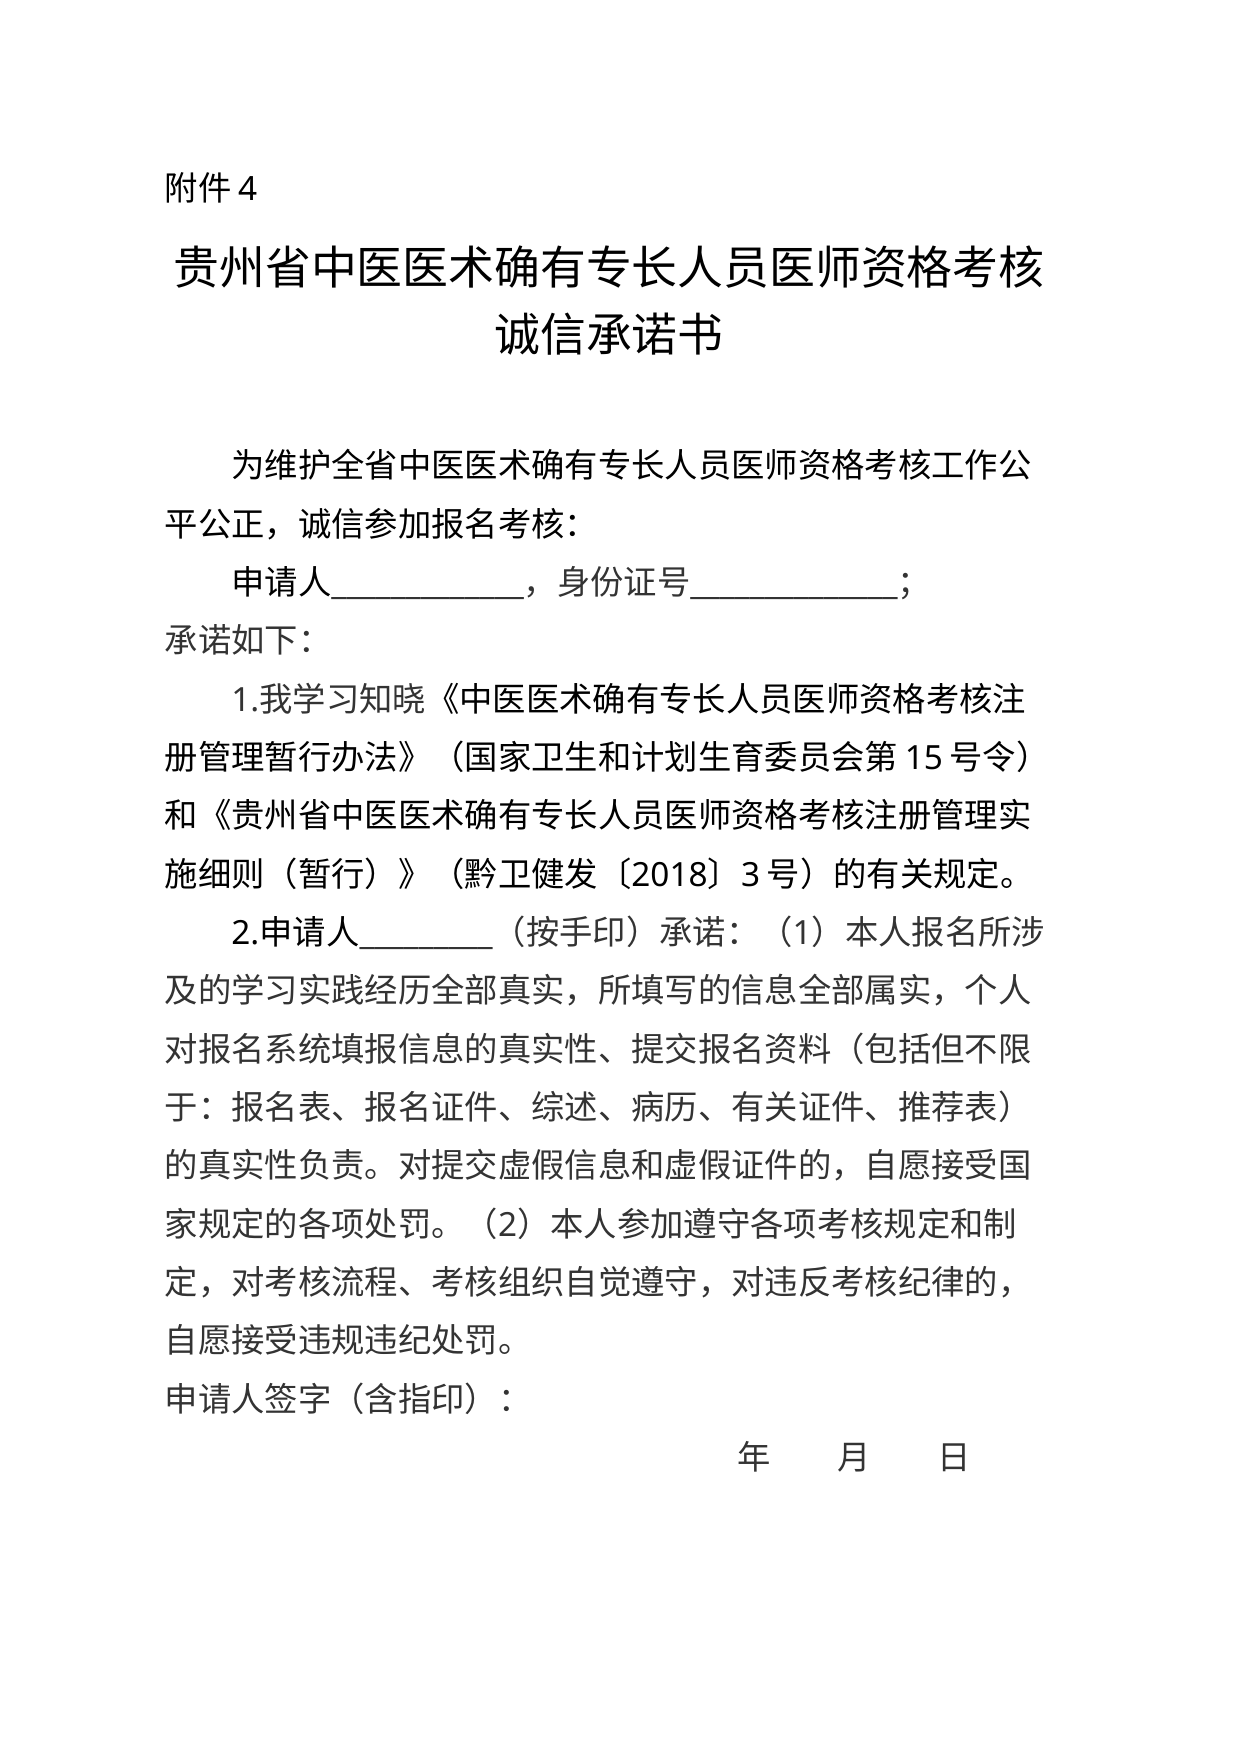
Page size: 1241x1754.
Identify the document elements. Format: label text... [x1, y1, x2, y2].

list 2.申请人_________（按手印）承诺：（1）本人报名所涉及的学习实践经历全部真实，所填写的信息全部属实，个人对报名系统填报信息的真实性、提交报名资料（包括但不限于：报名表、报名证件、综述、病历、有关证件、推荐表）的真实性负责。对提交虚假信息和虚假证件的，自愿接受国家规定的各项处罚。（2）本人参加遵守各项考核规定和制定，对考核流程、考核组织自觉遵守，对违反考核纪律的，自愿接受违规违纪处罚。 [164, 898, 1053, 1364]
text 申请人签字（含指印）： [164, 1364, 1053, 1423]
text 承诺如下： [164, 606, 1053, 664]
text 申请人_____________，身份证号______________； [164, 548, 1053, 606]
text 附件4 [164, 162, 1053, 210]
text 贵州省中医医术确有专长人员医师资格考核诚信承诺书 [164, 231, 1053, 364]
text 年 月 日 [164, 1423, 1053, 1481]
text 为维护全省中医医术确有专长人员医师资格考核工作公平公正，诚信参加报名考核： [164, 431, 1053, 548]
list 1.我学习知晓《中医医术确有专长人员医师资格考核注册管理暂行办法》（国家卫生和计划生育委员会第15号令）和《贵州省中医医术确有专长人员医师资格考核注册管理实施细则（暂行）》（黔卫健发〔2018〕3号）的有关规定。 [164, 664, 1053, 898]
